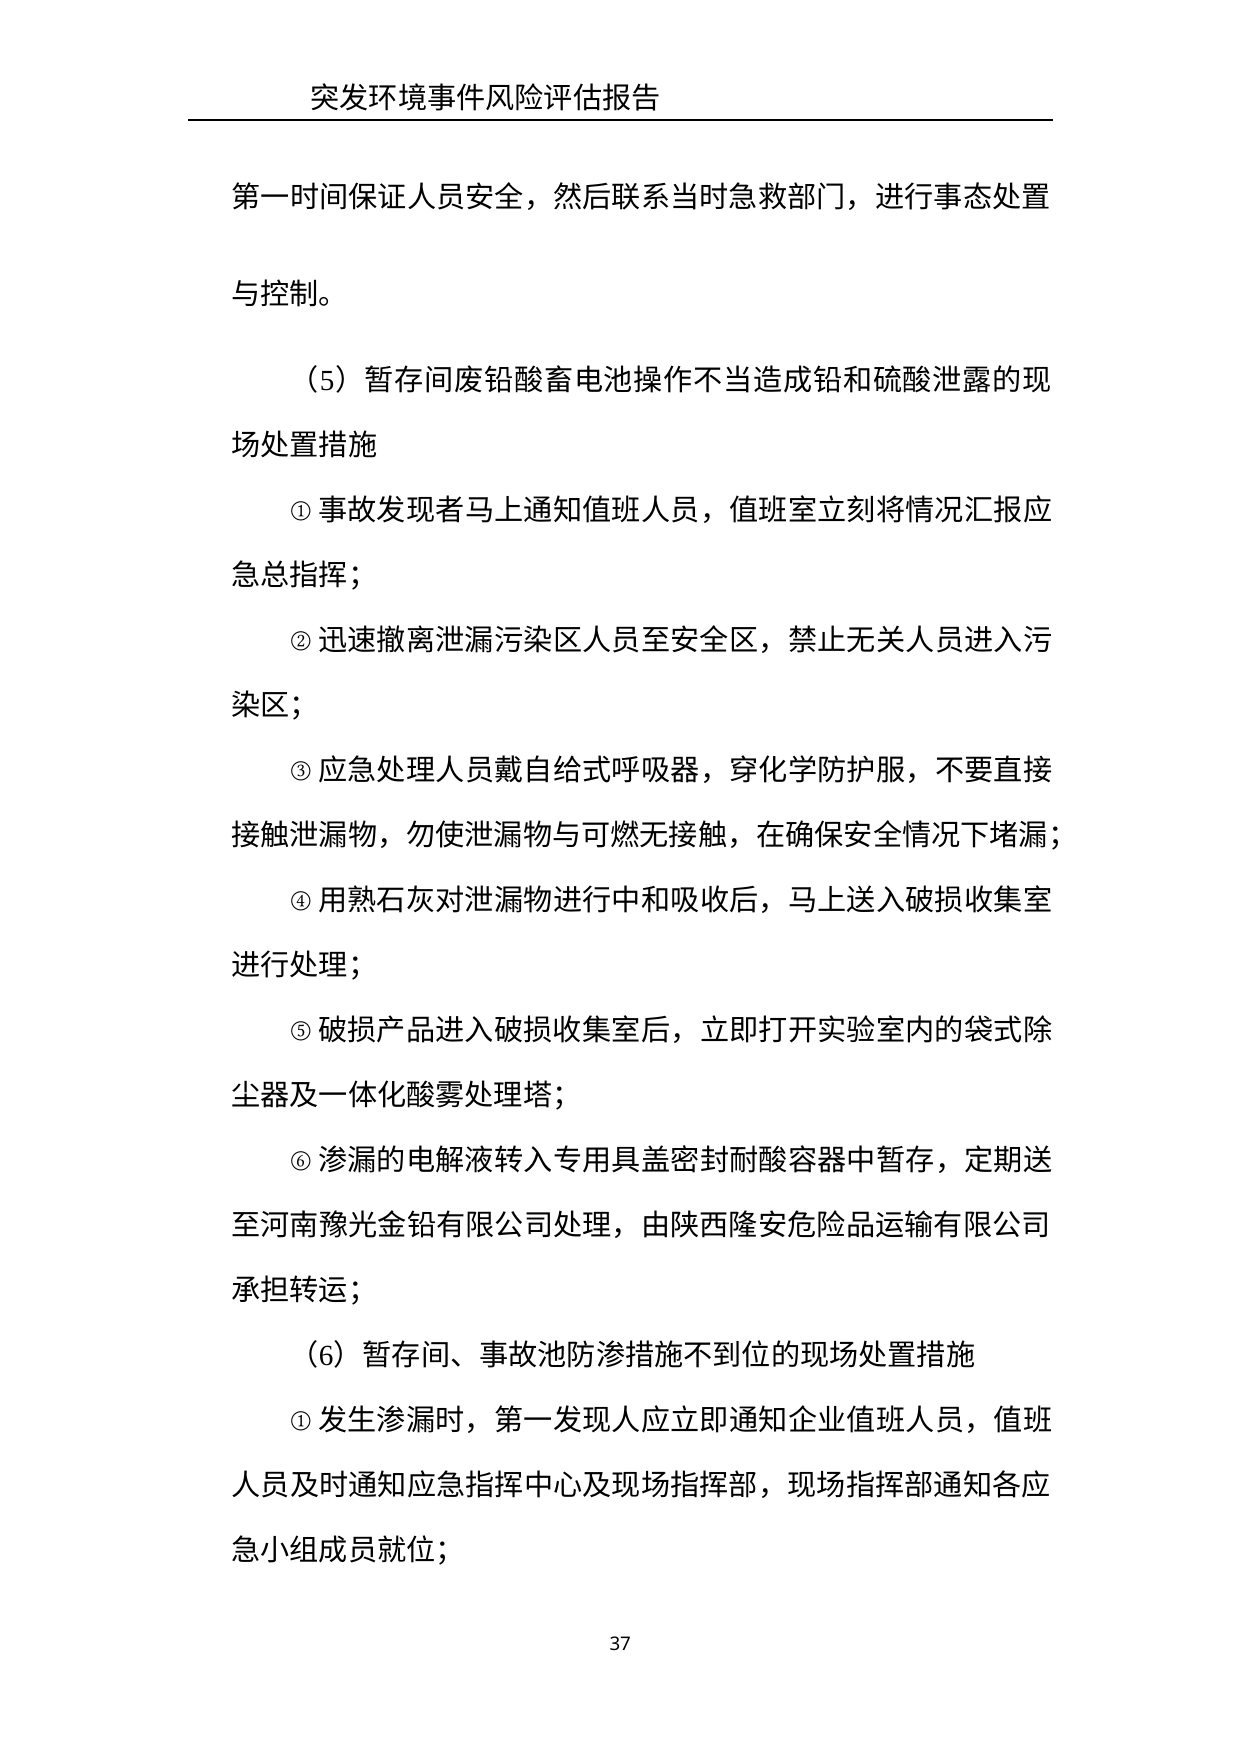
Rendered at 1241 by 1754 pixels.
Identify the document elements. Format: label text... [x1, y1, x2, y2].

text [231, 162, 1053, 324]
text （5）暂存间废铅酸畜电池操作不当造成铅和硫酸泄露的现场处置措施 [231, 346, 1053, 476]
text ①发生渗漏时，第一发现人应立即通知企业值班人员，值班人员及时通知应急指挥中心及现场指挥部，现场指挥部通知各应急小组成员就位； [231, 1386, 1053, 1581]
text ⑤破损产品进入破损收集室后，立即打开实验室内的袋式除尘器及一体化酸雾处理塔； [231, 996, 1053, 1126]
text ③应急处理人员戴自给式呼吸器，穿化学防护服，不要直接接触泄漏物，勿使泄漏物与可燃无接触，在确保安全情况下堵漏； [231, 736, 1053, 866]
text ④用熟石灰对泄漏物进行中和吸收后，马上送入破损收集室进行处理； [231, 866, 1053, 996]
text ②迅速撤离泄漏污染区人员至安全区，禁止无关人员进入污染区； [231, 606, 1053, 736]
text ⑥渗漏的电解液转入专用具盖密封耐酸容器中暂存，定期送至河南豫光金铅有限公司处理，由陕西隆安危险品运输有限公司承担转运； [231, 1126, 1053, 1321]
text ①事故发现者马上通知值班人员，值班室立刻将情况汇报应急总指挥； [231, 476, 1053, 606]
text （6）暂存间、事故池防渗措施不到位的现场处置措施 [231, 1321, 1053, 1386]
